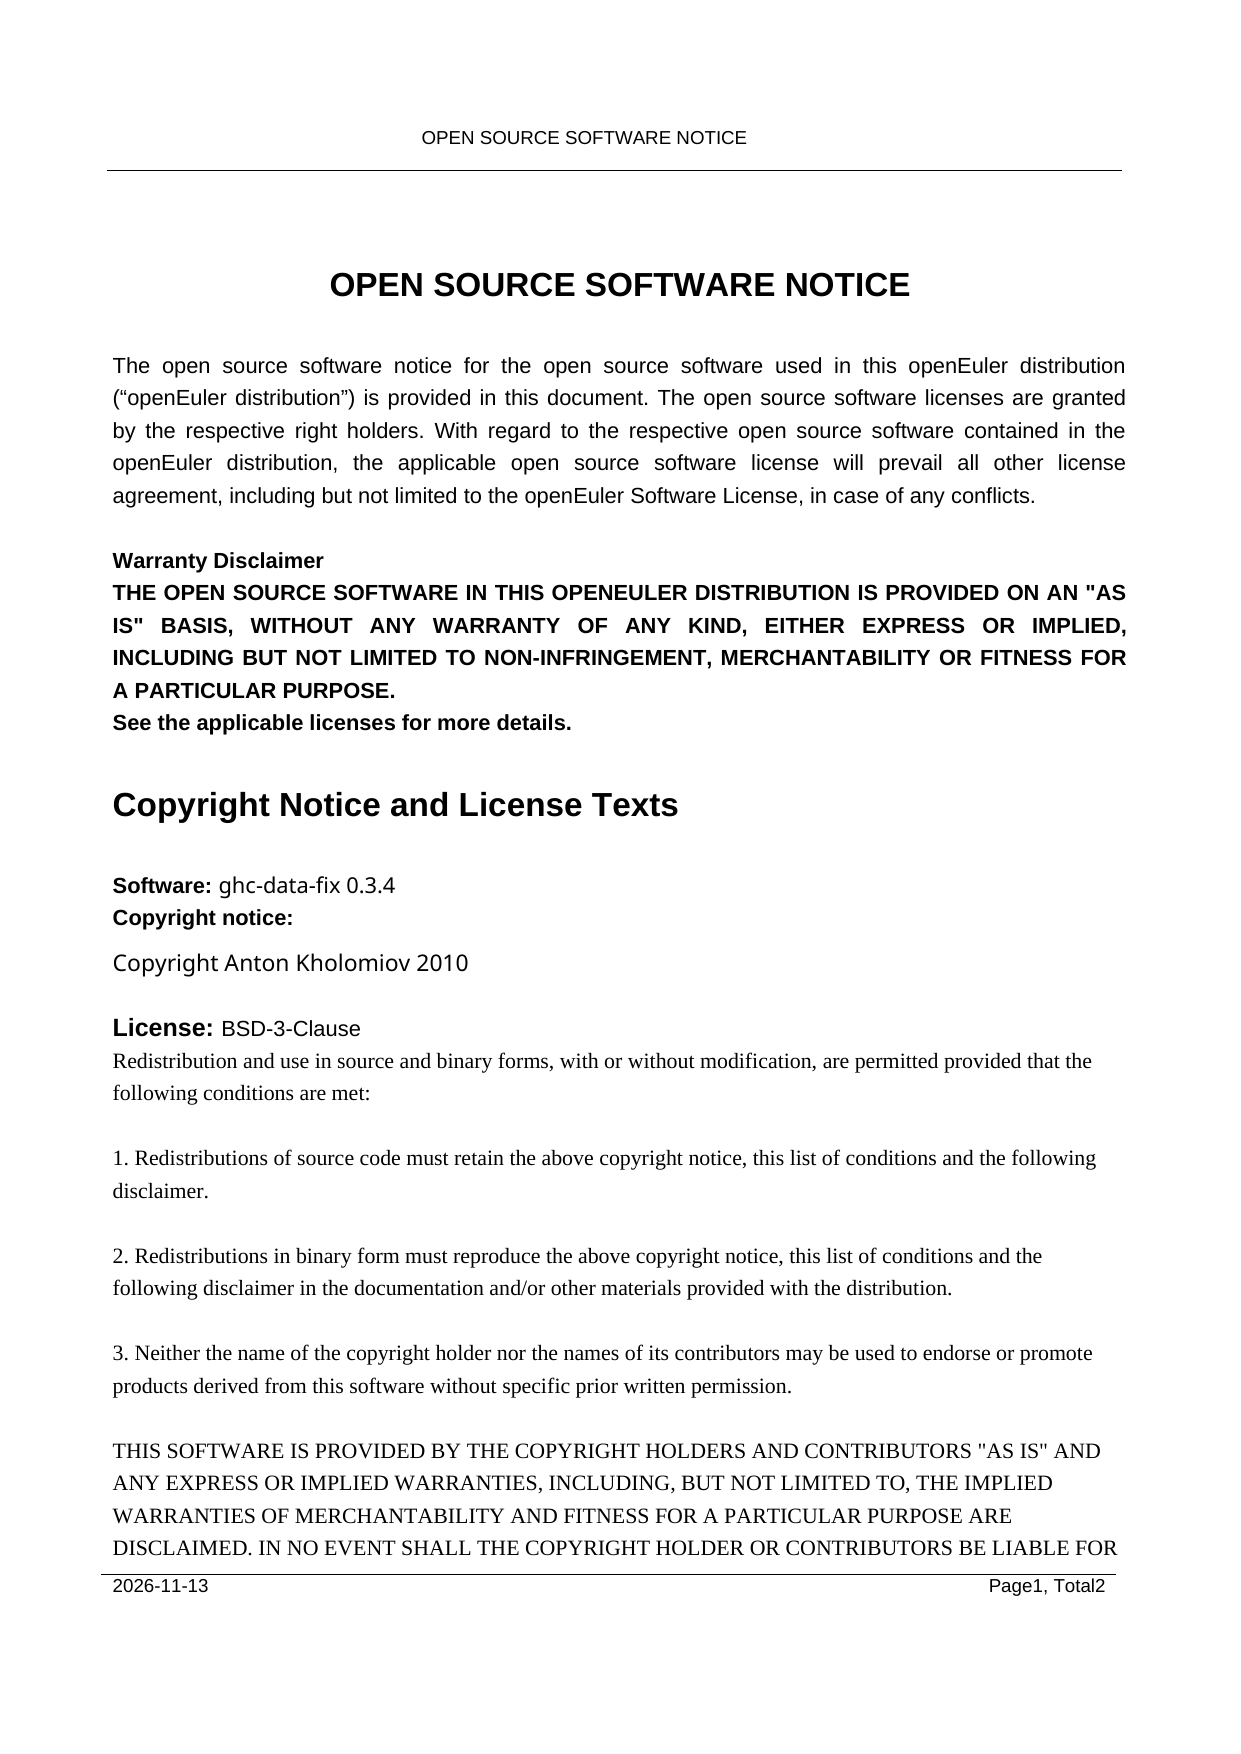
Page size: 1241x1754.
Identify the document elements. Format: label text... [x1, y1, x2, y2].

text Copyright Anton Kholomiov 2010 [112, 947, 1128, 1012]
text OPEN SOURCE SOFTWARE NOTICE [112, 251, 1128, 316]
text License: BSD-3-Clause [112, 1012, 1128, 1044]
text Copyright notice: [112, 901, 1128, 934]
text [112, 1044, 1128, 1564]
text The open source software notice for the open source software used in this openEuler distribution (“openEuler distribution”) is provided in this document. The open source software licenses are granted by the respective right holders. With regard to the respective open source software contained in the openEuler distribution, the applicable open source software license will prevail all other license agreement, including but not limited to the openEuler Software License, in case of any conflicts. [112, 349, 1128, 511]
text THE OPEN SOURCE SOFTWARE IN THIS OPENEULER DISTRIBUTION IS PROVIDED ON AN "AS IS" BASIS, WITHOUT ANY WARRANTY OF ANY KIND, EITHER EXPRESS OR IMPLIED, INCLUDING BUT NOT LIMITED TO NON-INFRINGEMENT, MERCHANTABILITY OR FITNESS FOR A PARTICULAR PURPOSE. See the applicable licenses for more details. [112, 576, 1128, 739]
title Software: ghc-data-fix 0.3.4 [112, 869, 1128, 901]
text Warranty Disclaimer [112, 544, 1128, 576]
text Copyright Notice and License Texts [112, 771, 1128, 836]
